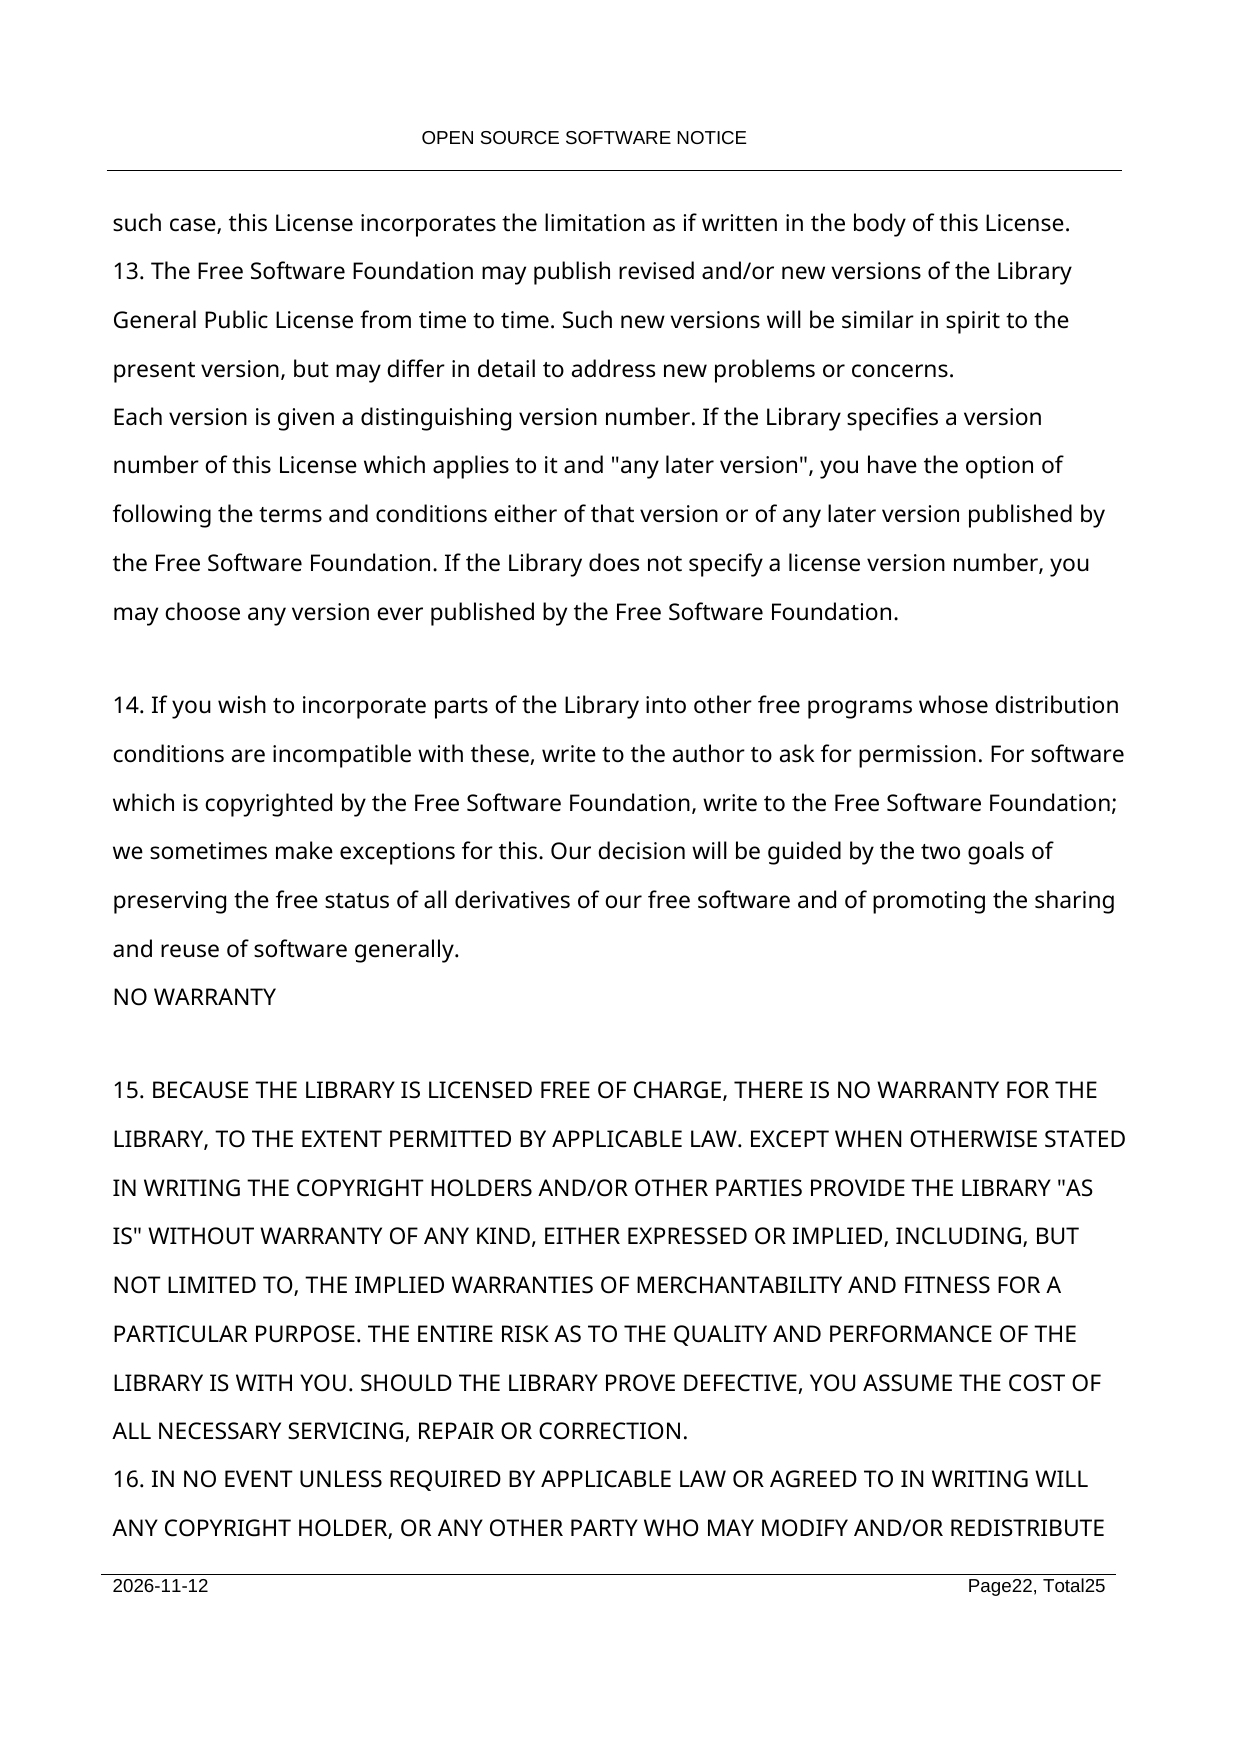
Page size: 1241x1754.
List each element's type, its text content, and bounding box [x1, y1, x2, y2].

text Each version is given a distinguishing version number. If the Library specifies a version number of this License which applies to it and "any later version", you have the option of following the terms and conditions either of that version or of any later version published by the Free Software Foundation. If the Library does not specify a license version number, you may choose any version ever published by the Free Software Foundation. [112, 400, 1128, 628]
text 15. BECAUSE THE LIBRARY IS LICENSED FREE OF CHARGE, THERE IS NO WARRANTY FOR THE LIBRARY, TO THE EXTENT PERMITTED BY APPLICABLE LAW. EXCEPT WHEN OTHERWISE STATED IN WRITING THE COPYRIGHT HOLDERS AND/OR OTHER PARTIES PROVIDE THE LIBRARY "AS IS" WITHOUT WARRANTY OF ANY KIND, EITHER EXPRESSED OR IMPLIED, INCLUDING, BUT NOT LIMITED TO, THE IMPLIED WARRANTIES OF MERCHANTABILITY AND FITNESS FOR A PARTICULAR PURPOSE. THE ENTIRE RISK AS TO THE QUALITY AND PERFORMANCE OF THE LIBRARY IS WITH YOU. SHOULD THE LIBRARY PROVE DEFECTIVE, YOU ASSUME THE COST OF ALL NECESSARY SERVICING, REPAIR OR CORRECTION. [112, 1073, 1128, 1447]
text 14. If you wish to incorporate parts of the Library into other free programs whose distribution conditions are incompatible with these, write to the author to ask for permission. For software which is copyrighted by the Free Software Foundation, write to the Free Software Foundation; we sometimes make exceptions for this. Our decision will be guided by the two goals of preserving the free status of all derivatives of our free software and of promoting the sharing and reuse of software generally. [112, 688, 1128, 964]
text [112, 206, 1128, 239]
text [112, 1463, 1128, 1544]
text 13. The Free Software Foundation may publish revised and/or new versions of the Library General Public License from time to time. Such new versions will be similar in spirit to the present version, but may differ in detail to address new problems or concerns. [112, 254, 1128, 384]
text NO WARRANTY [112, 980, 1128, 1013]
